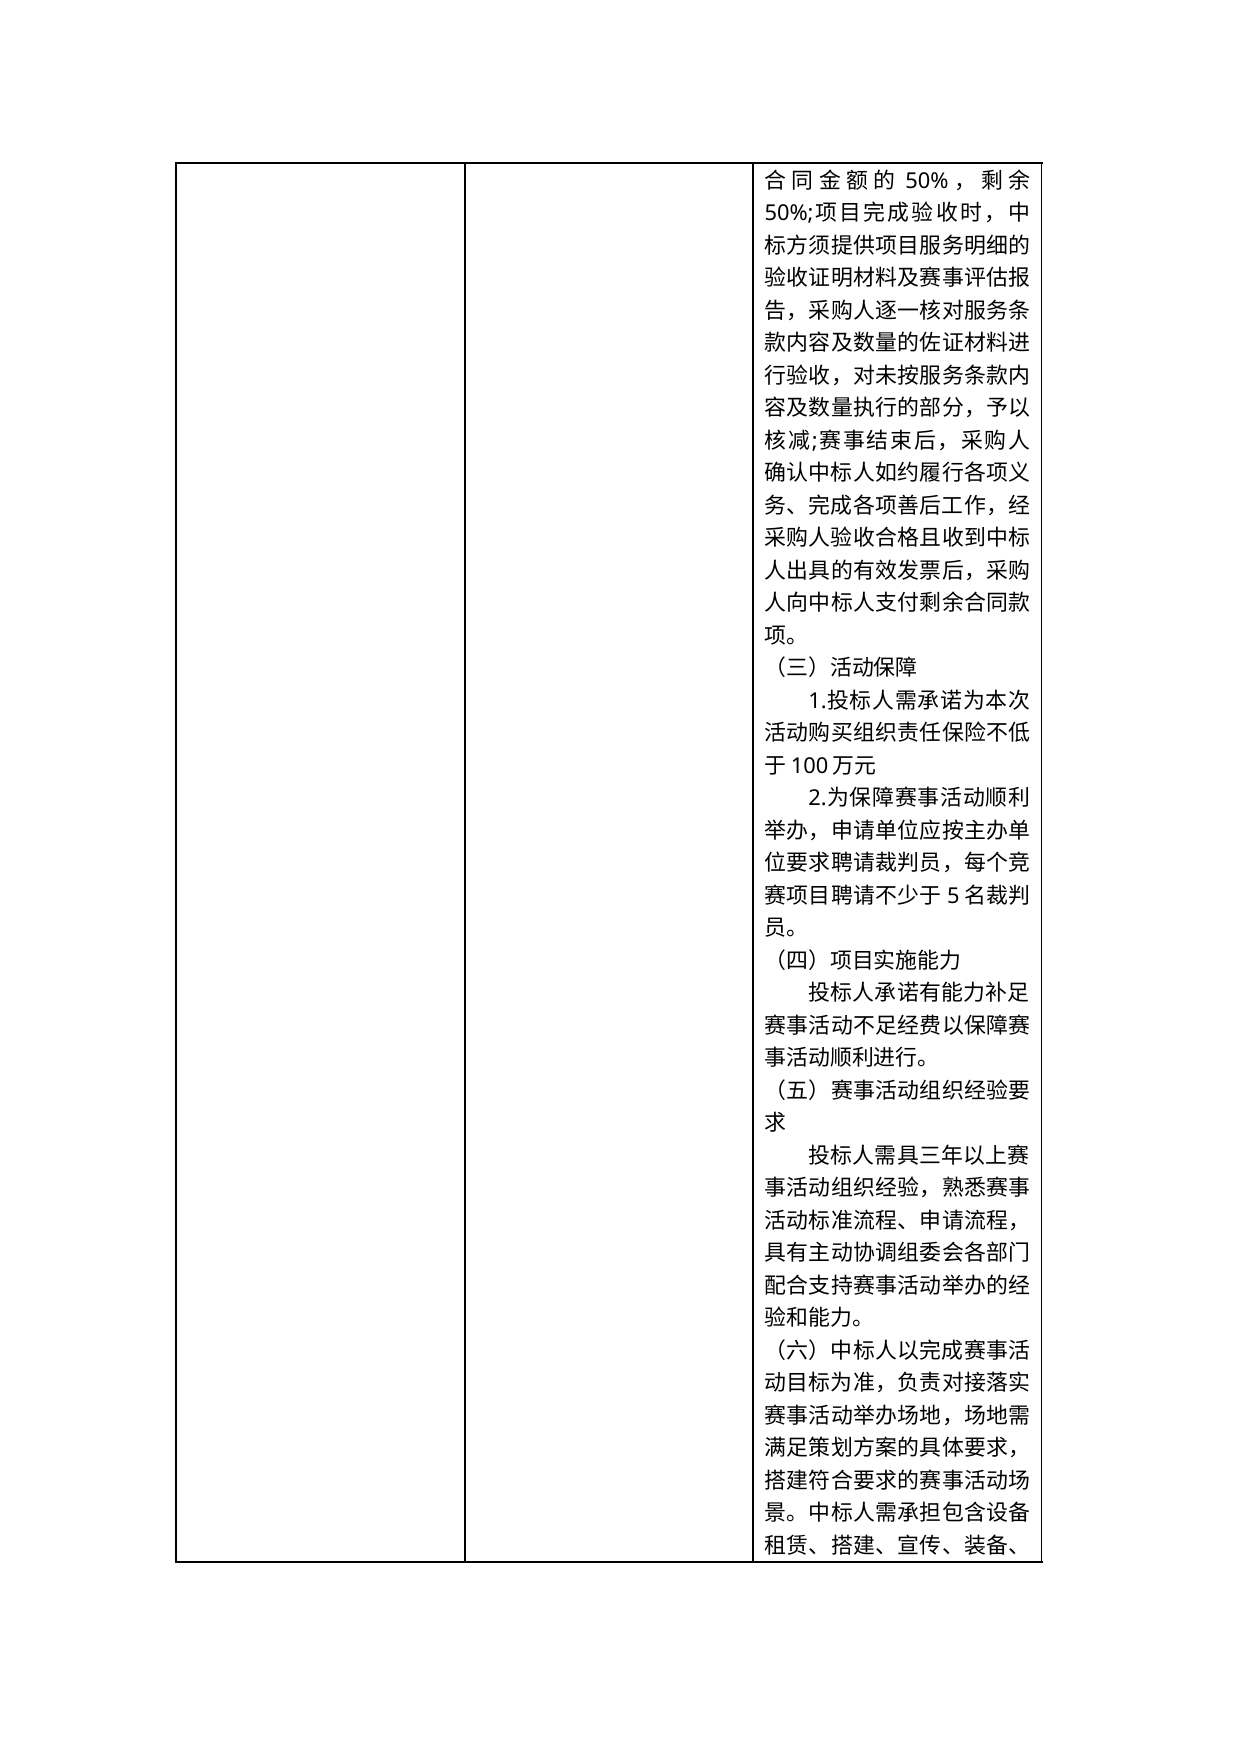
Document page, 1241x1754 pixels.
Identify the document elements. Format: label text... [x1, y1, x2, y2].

table_cell ★ [177, 164, 464, 1561]
table_cell 1 [466, 164, 752, 1561]
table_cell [754, 164, 1041, 1561]
